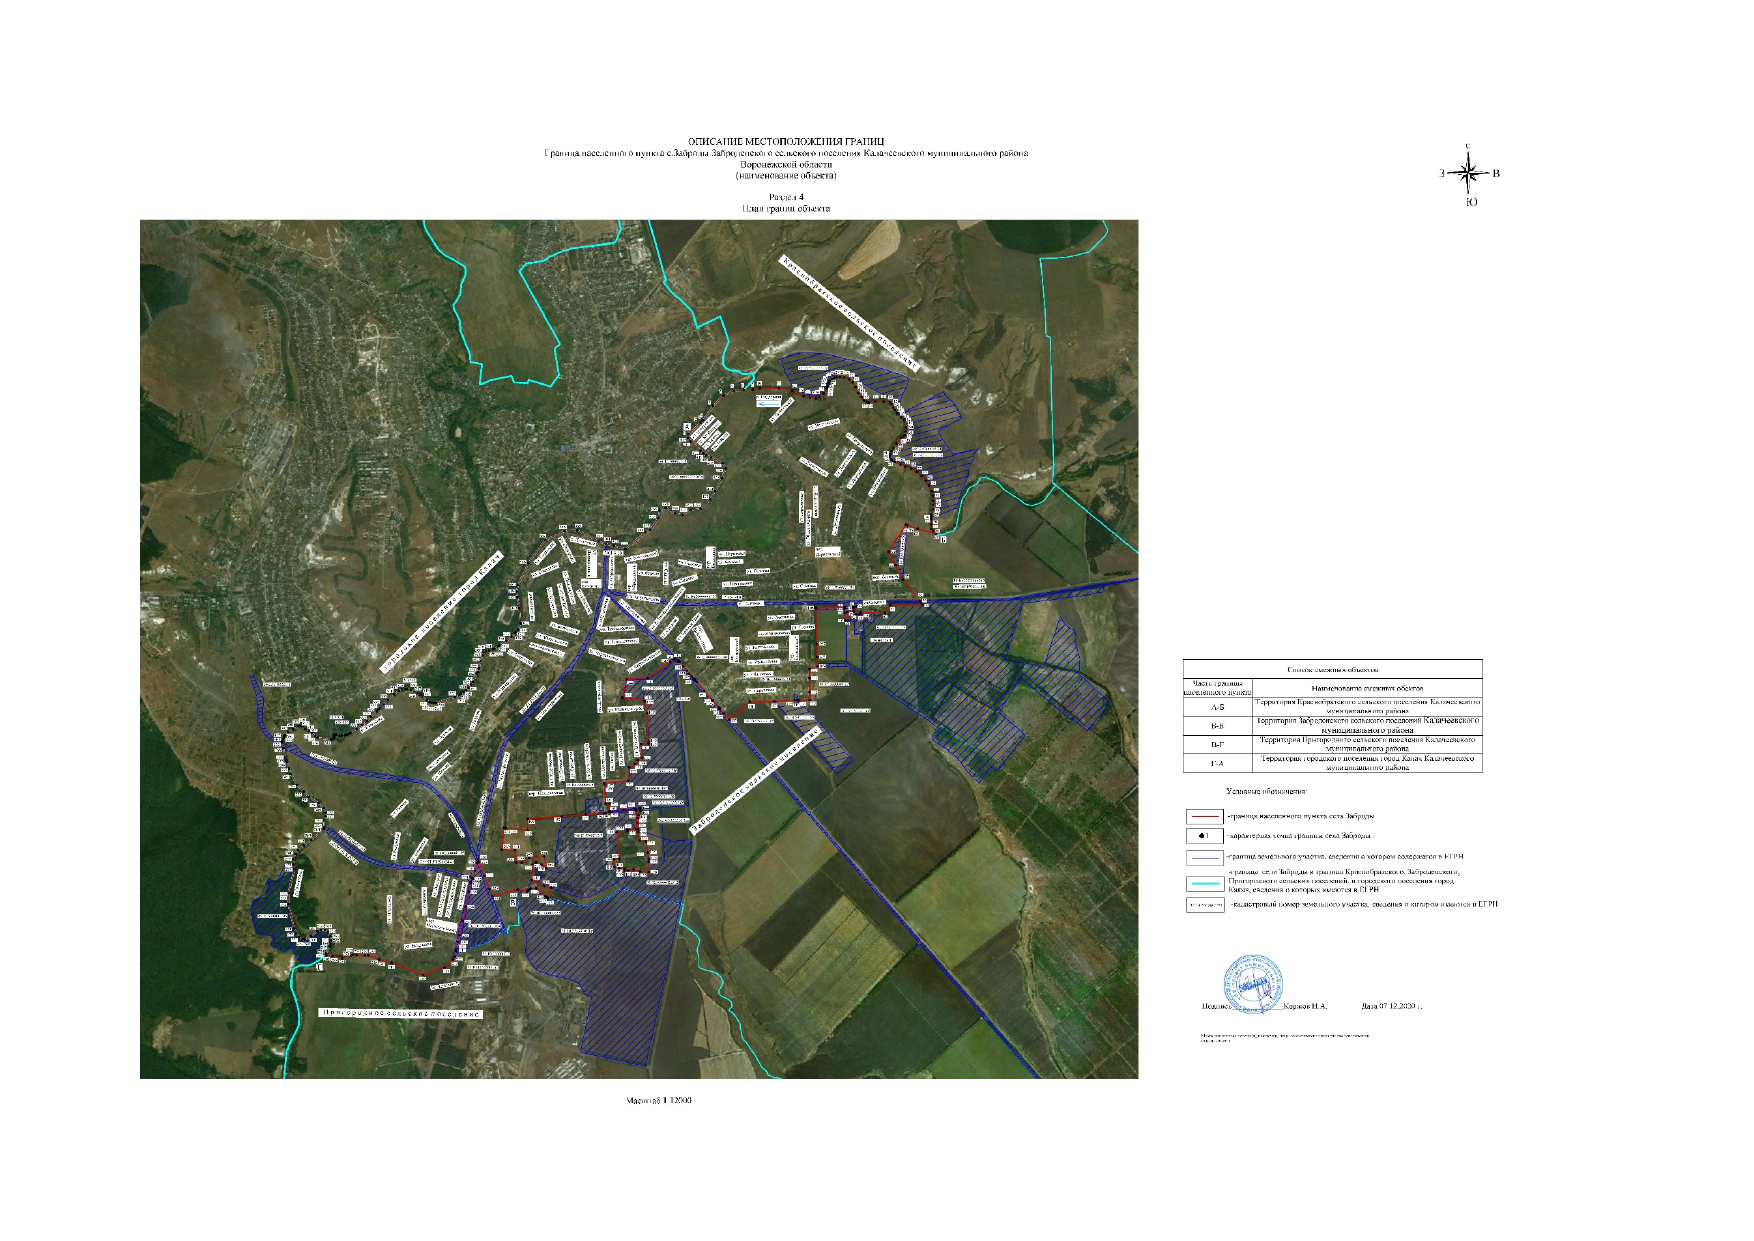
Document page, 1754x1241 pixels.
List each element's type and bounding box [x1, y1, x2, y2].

picture [118, 118, 1545, 1128]
